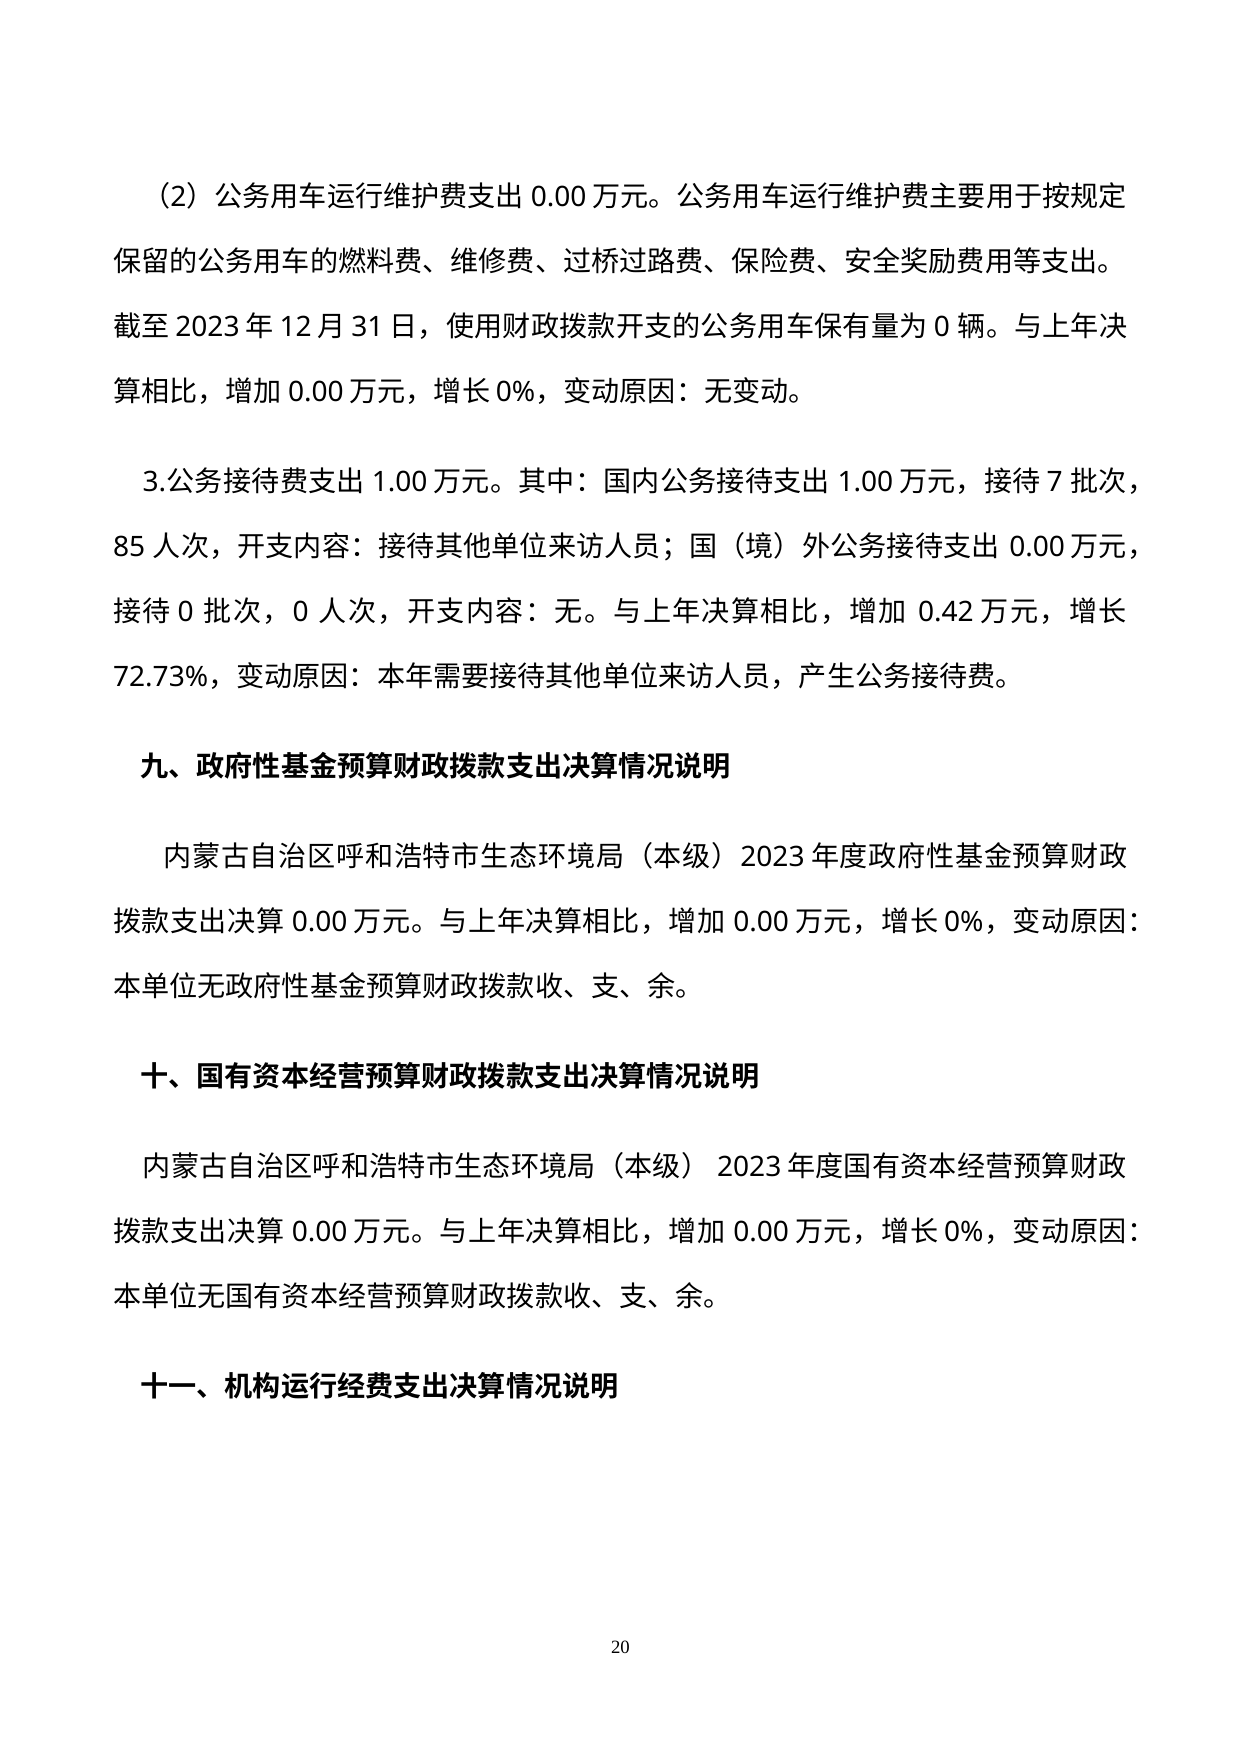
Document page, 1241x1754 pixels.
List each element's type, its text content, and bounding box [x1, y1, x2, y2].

text 3.公务接待费支出 1.00万元。其中：国内公务接待支出 1.00万元，接待7 批次，85 人次，开支内容：接待其他单位来访人员；国（境）外公务接待支出 0.00万元，接待0 批次，0 人次，开支内容：无。与上年决算相比，增加 0.42万元，增长 72.73%，变动原因：本年需要接待其他单位来访人员，产生公务接待费。 [113, 447, 1127, 707]
text 内蒙古自治区呼和浩特市生态环境局（本级）2023年度政府性基金预算财政拨款支出决算 0.00万元。与上年决算相比，增加 0.00万元，增长0%，变动原因：本单位无政府性基金预算财政拨款收、支、余。 [113, 822, 1127, 1017]
text 内蒙古自治区呼和浩特市生态环境局（本级） 2023年度国有资本经营预算财政拨款支出决算 0.00万元。与上年决算相比，增加 0.00万元，增长0%，变动原因：本单位无国有资本经营预算财政拨款收、支、余。 [113, 1132, 1127, 1327]
text 十、国有资本经营预算财政拨款支出决算情况说明 [113, 1042, 1127, 1107]
text （2）公务用车运行维护费支出 0.00万元。公务用车运行维护费主要用于按规定保留的公务用车的燃料费、维修费、过桥过路费、保险费、安全奖励费用等支出。截至2023年12月31日，使用财政拨款开支的公务用车保有量为0 辆。与上年决算相比，增加 0.00万元，增长0%，变动原因：无变动。 [113, 162, 1127, 422]
text 九、政府性基金预算财政拨款支出决算情况说明 [113, 732, 1127, 797]
text 十一、机构运行经费支出决算情况说明 [113, 1352, 1127, 1417]
